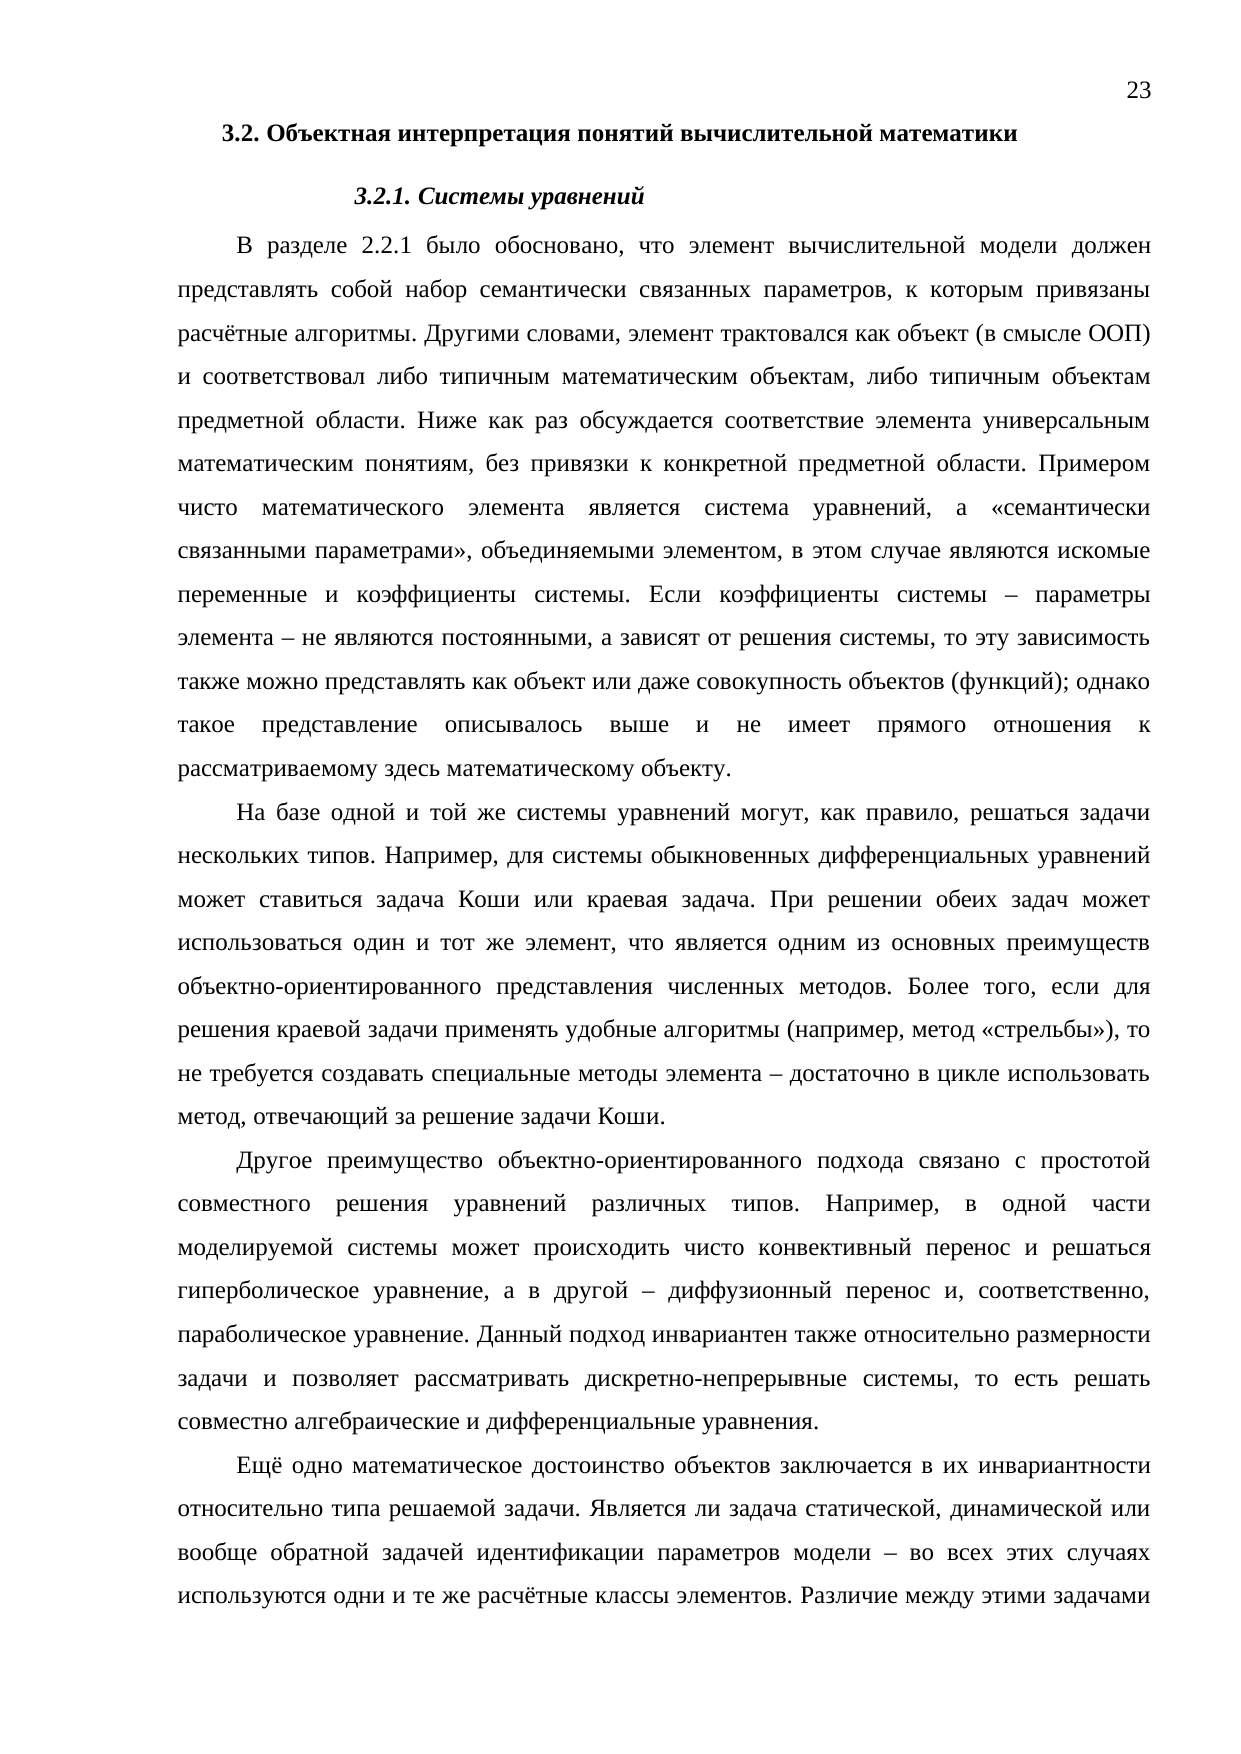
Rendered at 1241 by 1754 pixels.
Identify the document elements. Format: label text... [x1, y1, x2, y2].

text На базе одной и той же системы уравнений могут, как правило, решаться задачи нескольких типов. Например, для системы обыкновенных дифференциальных уравнений может ставиться задача Коши или краевая задача. При решении обеих задач может использоваться один и тот же элемент, что является одним из основных преимуществ объектно-ориентированного представления численных методов. Более того, если для решения краевой задачи применять удобные алгоритмы (например, метод «стрельбы»), то не требуется создавать специальные методы элемента – достаточно в цикле использовать метод, отвечающий за решение задачи Коши. [177, 796, 1152, 1130]
text В разделе 2.2.1 было обосновано, что элемент вычислительной модели должен представлять собой набор семантически связанных параметров, к которым привязаны расчётные алгоритмы. Другими словами, элемент трактовался как объект (в смысле ООП) и соответствовал либо типичным математическим объектам, либо типичным объектам предметной области. Ниже как раз обсуждается соответствие элемента универсальным математическим понятиям, без привязки к конкретной предметной области. Примером чисто математического элемента является система уравнений, а «семантически связанными параметрами», объединяемыми элементом, в этом случае являются искомые переменные и коэффициенты системы. Если коэффициенты системы – параметры элемента – не являются постоянными, а зависят от решения системы, то эту зависимость также можно представлять как объект или даже совокупность объектов (функций); однако такое представление описывалось выше и не имеет прямого отношения к рассматриваемому здесь математическому объекту. [177, 230, 1152, 782]
subtitle Объектная интерпретация понятий вычислительной математики [222, 118, 1152, 147]
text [177, 1449, 1152, 1609]
subtitle Системы уравнений [295, 181, 1152, 210]
text Другое преимущество объектно-ориентированного подхода связано с простотой совместного решения уравнений различных типов. Например, в одной части моделируемой системы может происходить чисто конвективный перенос и решаться гиперболическое уравнение, а в другой – диффузионный перенос и, соответственно, параболическое уравнение. Данный подход инвариантен также относительно размерности задачи и позволяет рассматривать дискретно-непрерывные системы, то есть решать совместно алгебраические и дифференциальные уравнения. [177, 1145, 1152, 1435]
